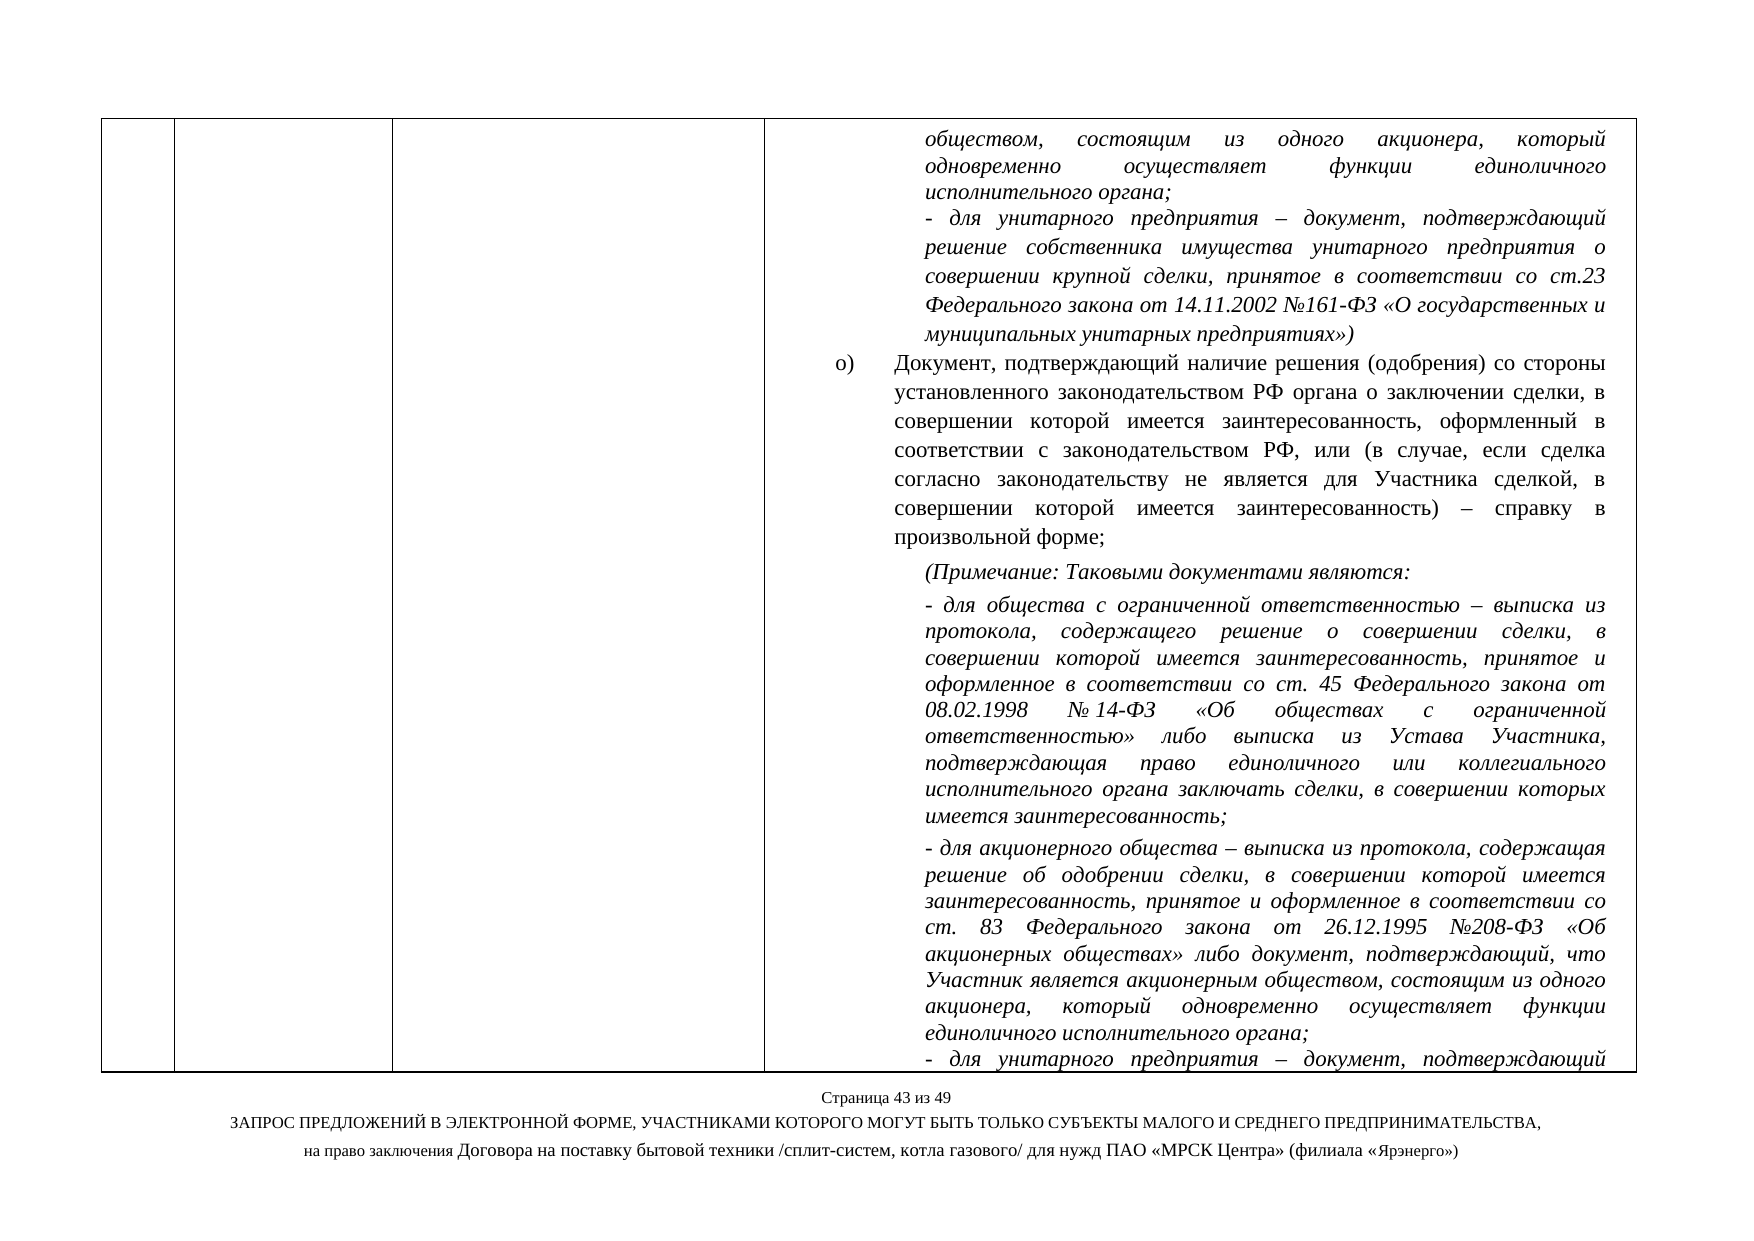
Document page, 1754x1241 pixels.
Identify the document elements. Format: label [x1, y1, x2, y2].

table_cell [765, 119, 1636, 1071]
table_cell [393, 119, 764, 1071]
table_cell [102, 119, 174, 1071]
table_cell [175, 119, 392, 1071]
